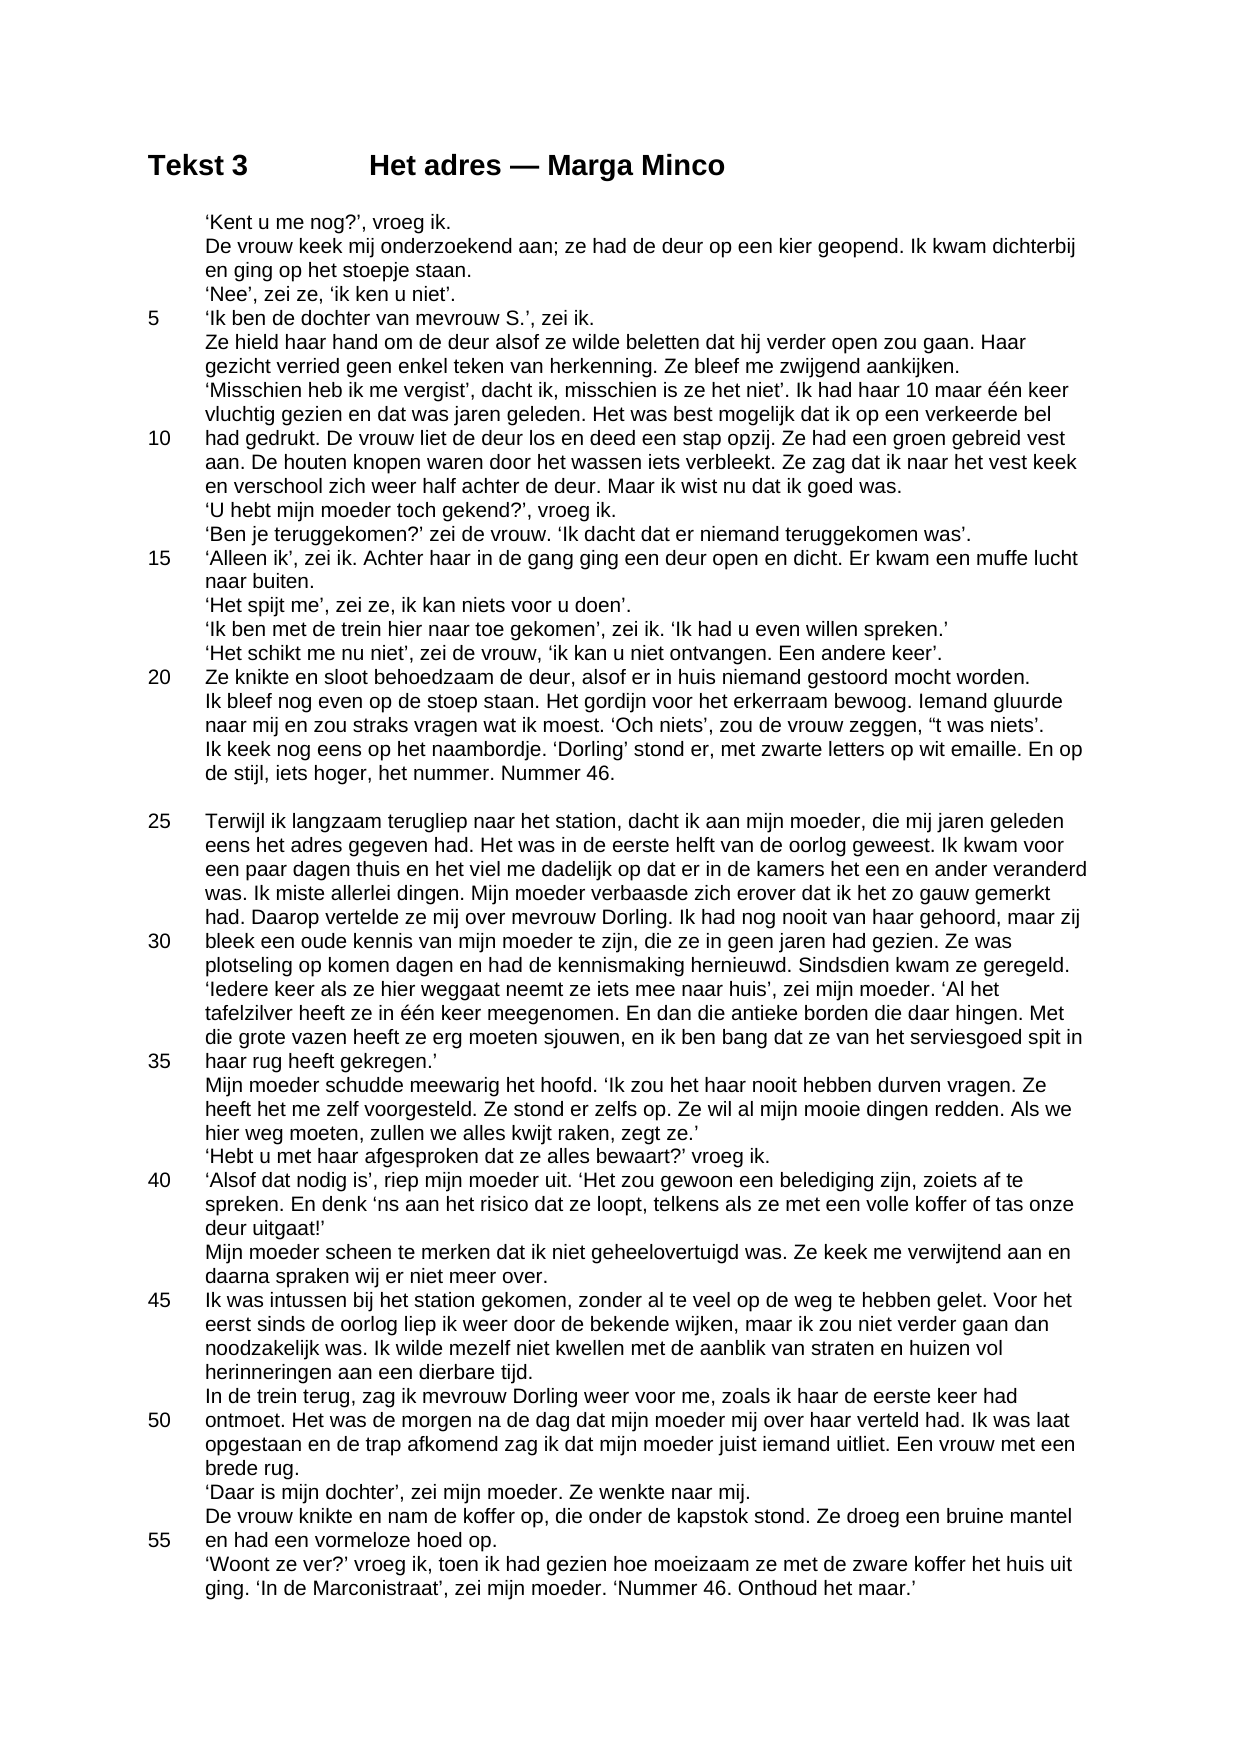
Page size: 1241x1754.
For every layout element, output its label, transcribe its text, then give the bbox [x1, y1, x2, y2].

text Tekst 3 Het adres — Marga Minco [148, 148, 1093, 181]
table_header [194, 210, 1104, 1599]
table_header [136, 210, 193, 1599]
